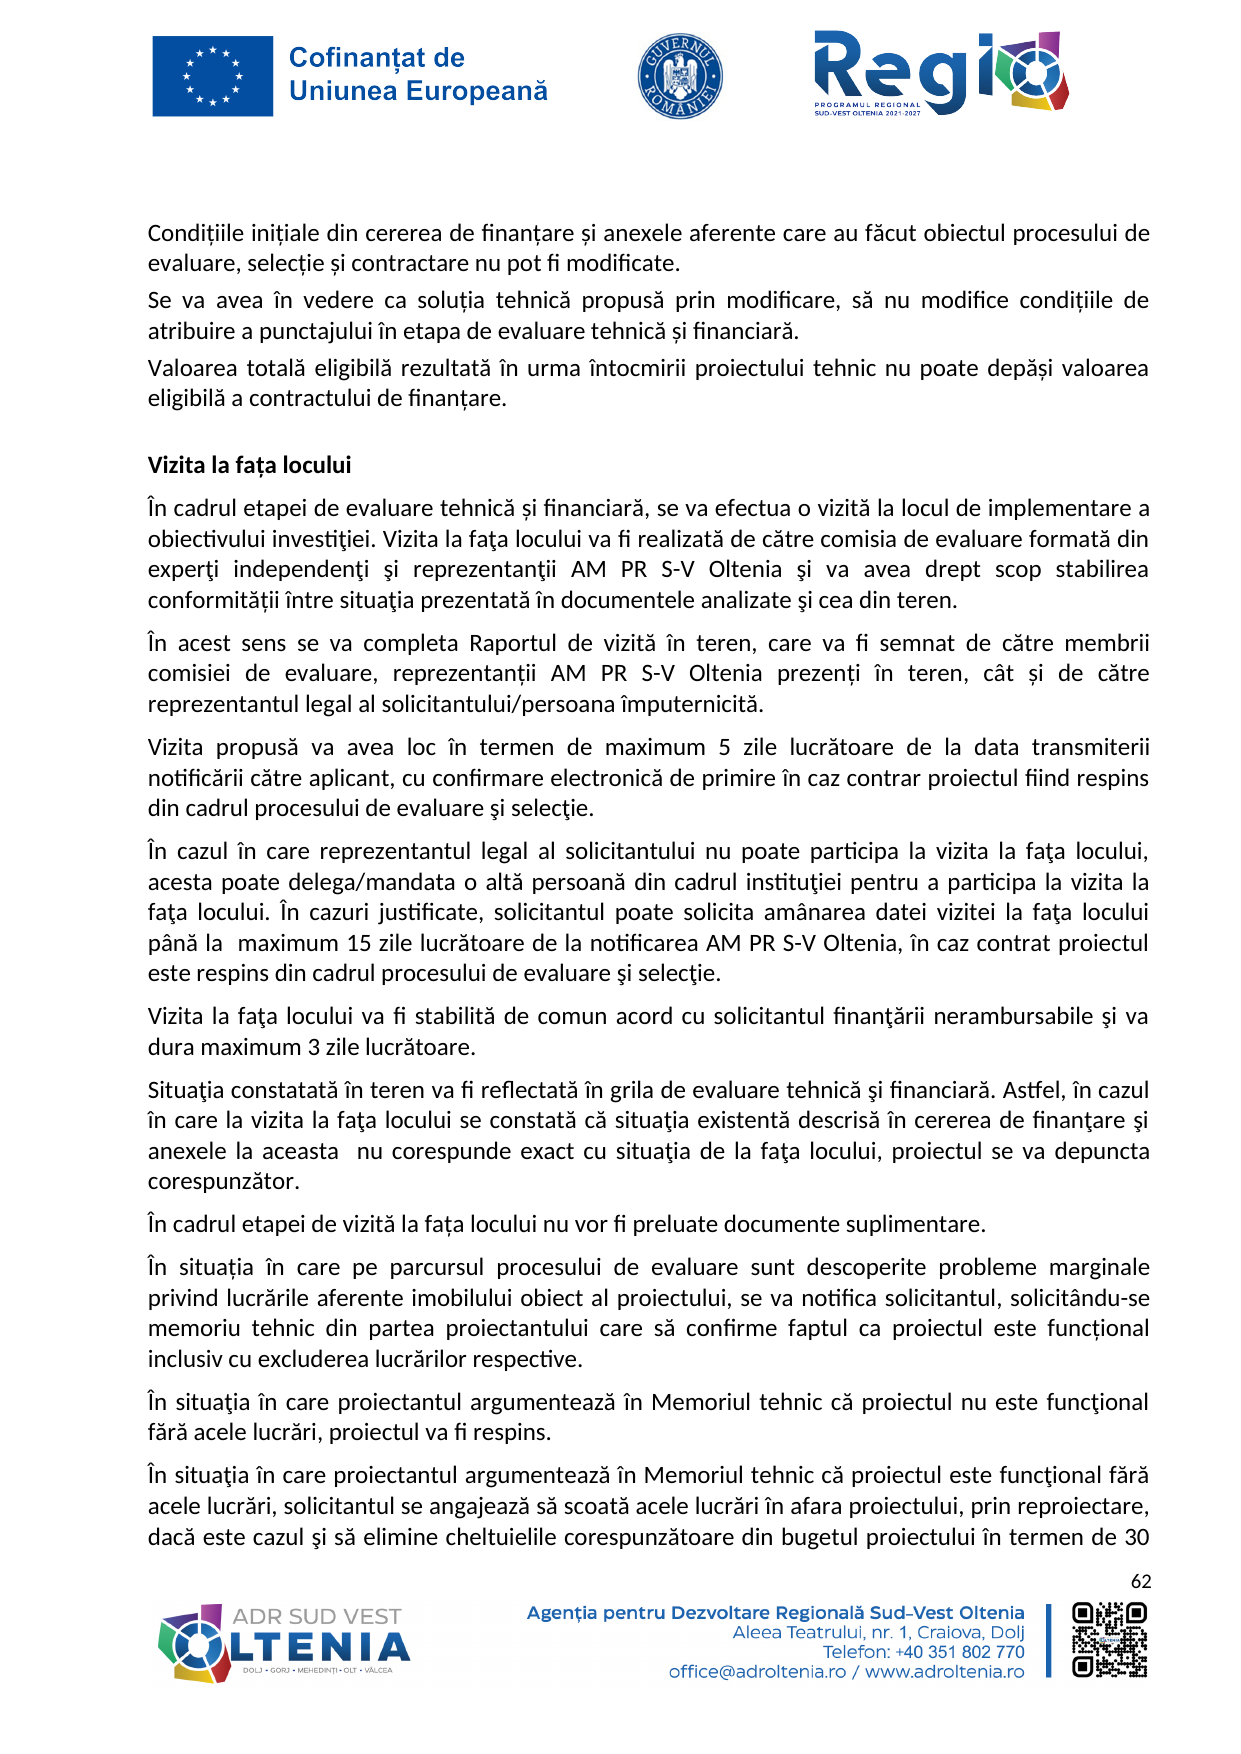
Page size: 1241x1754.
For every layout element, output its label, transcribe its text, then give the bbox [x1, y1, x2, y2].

text Se va avea în vedere ca soluția tehnică propusă prin modificare, să nu modifice condițiile de atribuire a punctajului în etapa de evaluare tehnică și financiară. [148, 284, 1152, 345]
text Vizita la faţa locului va fi stabilită de comun acord cu solicitantul finanţării nerambursabile şi va dura maximum 3 zile lucrătoare. [148, 1000, 1152, 1061]
text În cadrul etapei de evaluare tehnică și financiară, se va efectua o vizită la locul de implementare a obiectivului investiţiei. Vizita la faţa locului va fi realizată de către comisia de evaluare formată din experţi independenţi şi reprezentanţii AM PR S-V Oltenia şi va avea drept scop stabilirea conformității între situaţia prezentată în documentele analizate şi cea din teren. [148, 492, 1152, 614]
text În cadrul etapei de vizită la fața locului nu vor fi preluate documente suplimentare. [148, 1208, 1152, 1239]
picture [147, 31, 550, 120]
picture [812, 29, 1071, 119]
picture [633, 31, 728, 121]
text În cazul în care reprezentantul legal al solicitantului nu poate participa la vizita la faţa locului, acesta poate delega/mandata o altă persoană din cadrul instituţiei pentru a participa la vizita la faţa locului. În cazuri justificate, solicitantul poate solicita amânarea datei vizitei la faţa locului până la maximum 15 zile lucrătoare de la notificarea AM PR S-V Oltenia, în caz contrat proiectul este respins din cadrul procesului de evaluare şi selecţie. [148, 835, 1152, 988]
picture [148, 1593, 1152, 1691]
text Situaţia constatată în teren va fi reflectată în grila de evaluare tehnică şi financiară. Astfel, în cazul în care la vizita la faţa locului se constată că situaţia existentă descrisă în cererea de finanţare şi anexele la aceasta nu corespunde exact cu situaţia de la faţa locului, proiectul se va depuncta corespunzător. [148, 1074, 1152, 1196]
text Valoarea totală eligibilă rezultată în urma întocmirii proiectului tehnic nu poate depăși valoarea eligibilă a contractului de finanțare. [148, 352, 1152, 413]
text Vizita propusă va avea loc în termen de maximum 5 zile lucrătoare de la data transmiterii notificării către aplicant, cu confirmare electronică de primire în caz contrar proiectul fiind respins din cadrul procesului de evaluare şi selecţie. [148, 731, 1152, 823]
text În situaţia în care proiectantul argumentează în Memoriul tehnic că proiectul nu este funcţional fără acele lucrări, proiectul va fi respins. [148, 1386, 1152, 1447]
text În situația în care pe parcursul procesului de evaluare sunt descoperite probleme marginale privind lucrările aferente imobilului obiect al proiectului, se va notifica solicitantul, solicitându-se memoriu tehnic din partea proiectantului care să confirme faptul ca proiectul este funcțional inclusiv cu excluderea lucrărilor respective. [148, 1251, 1152, 1373]
text Vizita la fața locului [148, 449, 1152, 480]
text Condițiile inițiale din cererea de finanțare și anexele aferente care au făcut obiectul procesului de evaluare, selecție și contractare nu pot fi modificate. [148, 217, 1152, 278]
text În acest sens se va completa Raportul de vizită în teren, care va fi semnat de către membrii comisiei de evaluare, reprezentanții AM PR S-V Oltenia prezenți în teren, cât și de către reprezentantul legal al solicitantului/persoana împuternicită. [148, 627, 1152, 719]
